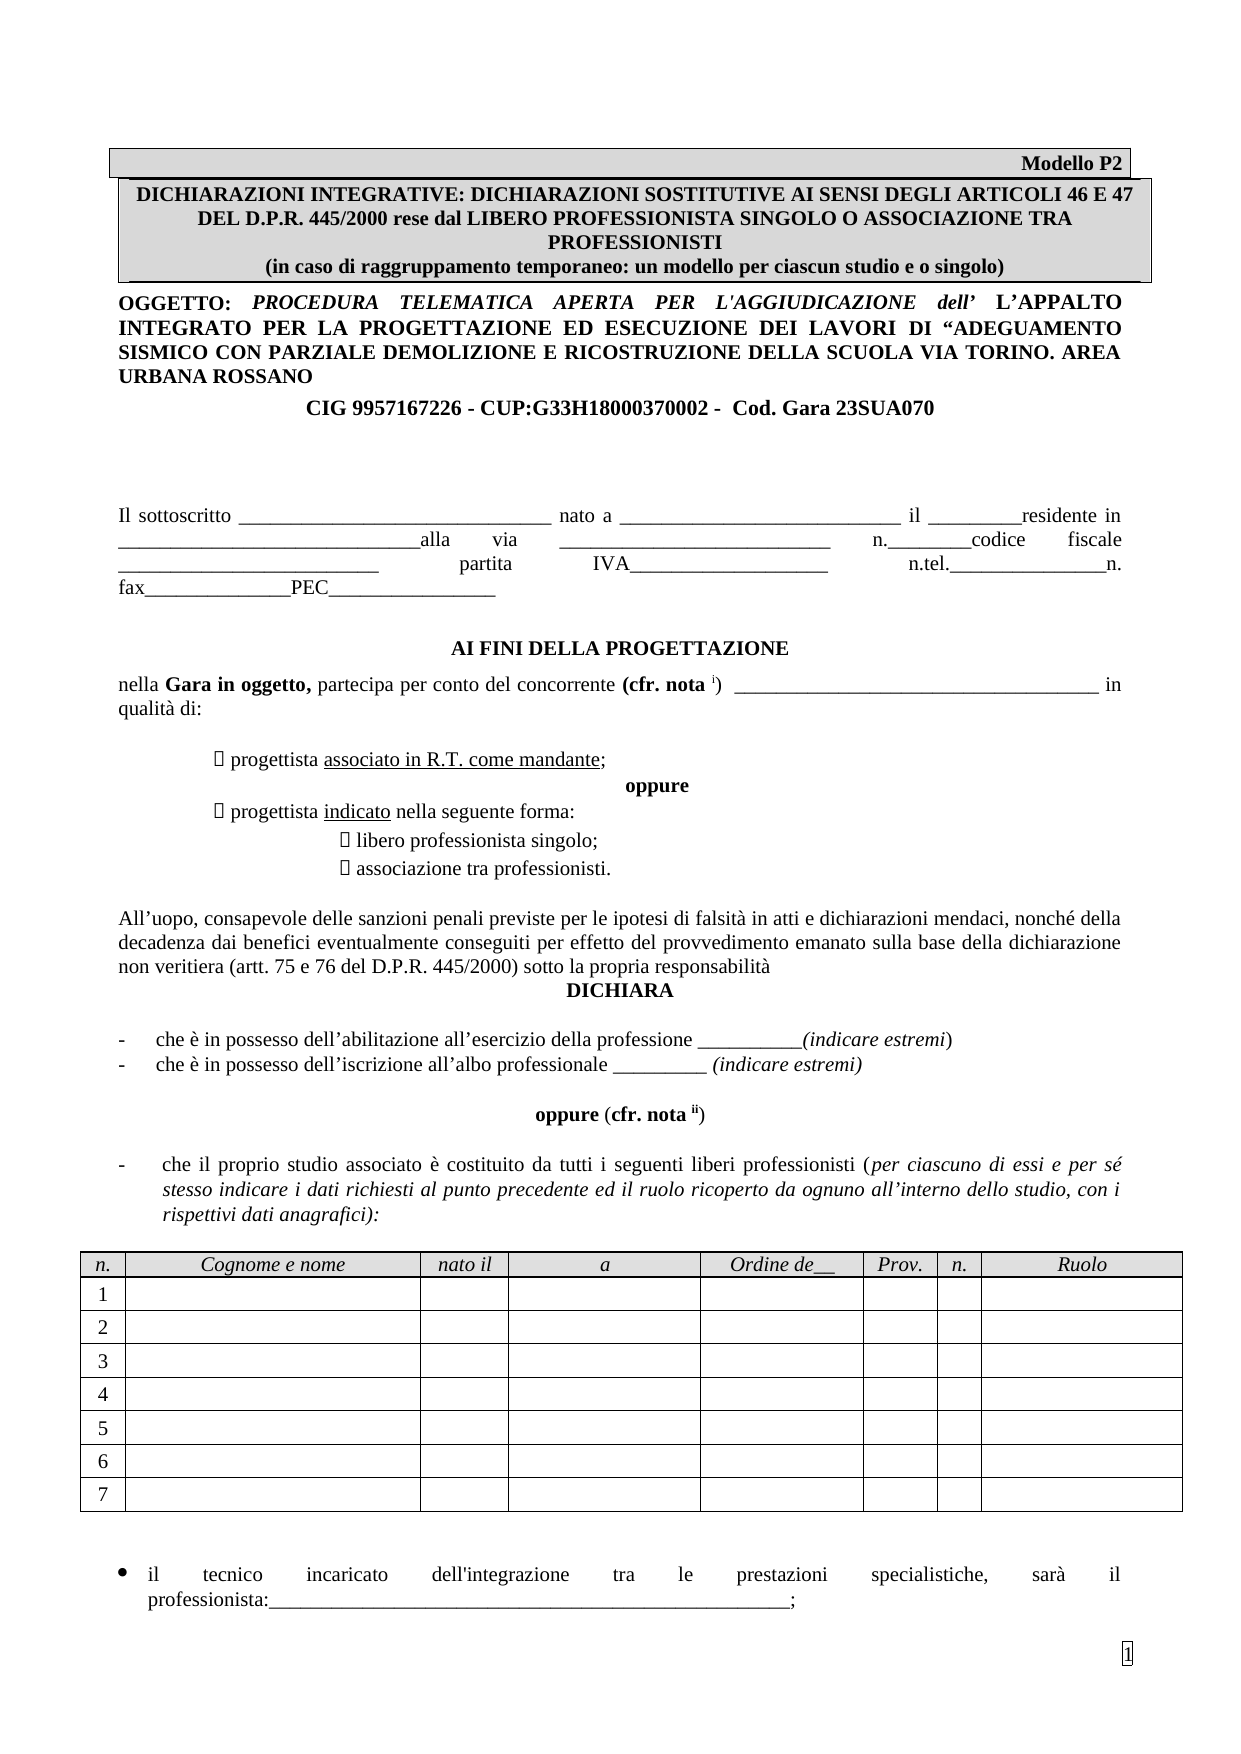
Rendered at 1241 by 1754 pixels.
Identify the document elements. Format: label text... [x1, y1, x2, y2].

table_cell [701, 1311, 863, 1343]
table_cell 4 [81, 1378, 125, 1410]
table_cell [509, 1478, 700, 1511]
text oppure [118, 773, 1122, 797]
table_cell [126, 1311, 420, 1343]
table_cell [982, 1411, 1182, 1444]
table_cell [982, 1445, 1182, 1477]
table_cell [938, 1445, 981, 1477]
text OGGETTO: PROCEDURA TELEMATICA APERTA PER L'AGGIUDICAZIONE dell’ L’APPALTO INTEGRATO PER LA PROGETTAZIONE ED ESECUZIONE DEI LAVORI DI “ADEGUAMENTO SISMICO CON PARZIALE DEMOLIZIONE E RICOSTRUZIONE DELLA SCUOLA VIA TORINO. AREA URBANA ROSSANO [118, 289, 1122, 388]
table_cell 5 [81, 1411, 125, 1444]
table_cell [421, 1344, 508, 1377]
table_cell [864, 1478, 937, 1511]
table_cell [126, 1378, 420, 1410]
text nella Gara in oggetto, partecipa per conto del concorrente (cfr. nota ) ___________________________________ in qualità di: [118, 672, 1122, 720]
text oppure (cfr. nota ) [118, 1101, 1122, 1126]
table_header n. [938, 1253, 981, 1276]
table_cell 1 [81, 1278, 125, 1310]
table_cell [938, 1478, 981, 1511]
table_header Prov. [864, 1253, 937, 1276]
table_cell [126, 1344, 420, 1377]
table_cell [421, 1278, 508, 1310]
table_cell [701, 1478, 863, 1511]
table_cell [864, 1311, 937, 1343]
table_cell 7 [81, 1478, 125, 1511]
table_cell [126, 1445, 420, 1477]
table_cell [938, 1311, 981, 1343]
table_cell [938, 1344, 981, 1377]
text - che è in possesso dell’iscrizione all’albo professionale _________ (indicare estremi) [118, 1051, 1122, 1076]
table_cell [421, 1311, 508, 1343]
text  progettista associato in R.T. come mandante; [118, 744, 1122, 773]
table_cell 2 [81, 1311, 125, 1343]
table_cell [421, 1378, 508, 1410]
table_header Ordine de__ [701, 1253, 863, 1276]
table_header a [509, 1253, 700, 1276]
table_cell [864, 1278, 937, 1310]
table_cell [701, 1378, 863, 1410]
table_header Cognome e nome [126, 1253, 420, 1276]
text AI FINI DELLA PROGETTAZIONE [118, 635, 1122, 659]
table_cell [421, 1411, 508, 1444]
table_cell [938, 1378, 981, 1410]
table_cell [509, 1445, 700, 1477]
table_cell [982, 1311, 1182, 1343]
table_cell 6 [81, 1445, 125, 1477]
table_cell [701, 1445, 863, 1477]
table_cell [701, 1411, 863, 1444]
text All’uopo, consapevole delle sanzioni penali previste per le ipotesi di falsità in atti e dichiarazioni mendaci, nonché della decadenza dai benefici eventualmente conseguiti per effetto del provvedimento emanato sulla base della dichiarazione non veritiera (artt. 75 e 76 del D.P.R. 445/2000) sotto la propria responsabilità [118, 906, 1122, 978]
text  progettista indicato nella seguente forma: [118, 797, 1122, 825]
table_cell [938, 1278, 981, 1310]
text DICHIARA [118, 978, 1122, 1002]
table_cell [509, 1278, 700, 1310]
table_cell [509, 1344, 700, 1377]
table_cell [982, 1378, 1182, 1410]
table_cell [864, 1411, 937, 1444]
table_header n. [81, 1253, 125, 1276]
table_cell [509, 1411, 700, 1444]
table_cell [864, 1344, 937, 1377]
table_cell [126, 1411, 420, 1444]
table_cell [864, 1445, 937, 1477]
table_cell [509, 1311, 700, 1343]
table_header Ruolo [982, 1253, 1182, 1276]
text  libero professionista singolo; [192, 825, 1122, 853]
table_cell [982, 1478, 1182, 1511]
table_cell 3 [81, 1344, 125, 1377]
table_cell [938, 1411, 981, 1444]
table_cell [701, 1344, 863, 1377]
table_header nato il [421, 1253, 508, 1276]
text Il sottoscritto ______________________________ nato a ___________________________ il _________residente in _____________________________alla via __________________________ n.________codice fiscale _________________________ partita IVA___________________ n.tel._______________n. fax______________PEC________________ [118, 503, 1122, 599]
list il tecnico incaricato dell'integrazione tra le prestazioni specialistiche, sarà il professionista:__________________________________________________; [118, 1562, 1122, 1611]
table_cell [864, 1378, 937, 1410]
table_cell [126, 1278, 420, 1310]
table_cell [509, 1378, 700, 1410]
table_cell [982, 1278, 1182, 1310]
list che il proprio studio associato è costituito da tutti i seguenti liberi professionisti (per ciascuno di essi e per sé stesso indicare i dati richiesti al punto precedente ed il ruolo ricoperto da ognuno all’interno dello studio, con i rispettivi dati anagrafici): [118, 1151, 1122, 1226]
text CIG 9957167226 - CUP:G33H18000370002 - Cod. Gara 23SUA070 [118, 394, 1122, 420]
table_cell [421, 1445, 508, 1477]
text  associazione tra professionisti. [192, 853, 1122, 882]
table_cell [982, 1344, 1182, 1377]
table_cell [126, 1478, 420, 1511]
text - che è in possesso dell’abilitazione all’esercizio della professione __________(indicare estremi) [118, 1026, 1122, 1051]
text Modello P2 [110, 149, 1130, 177]
table_cell [421, 1478, 508, 1511]
table_cell [701, 1278, 863, 1310]
